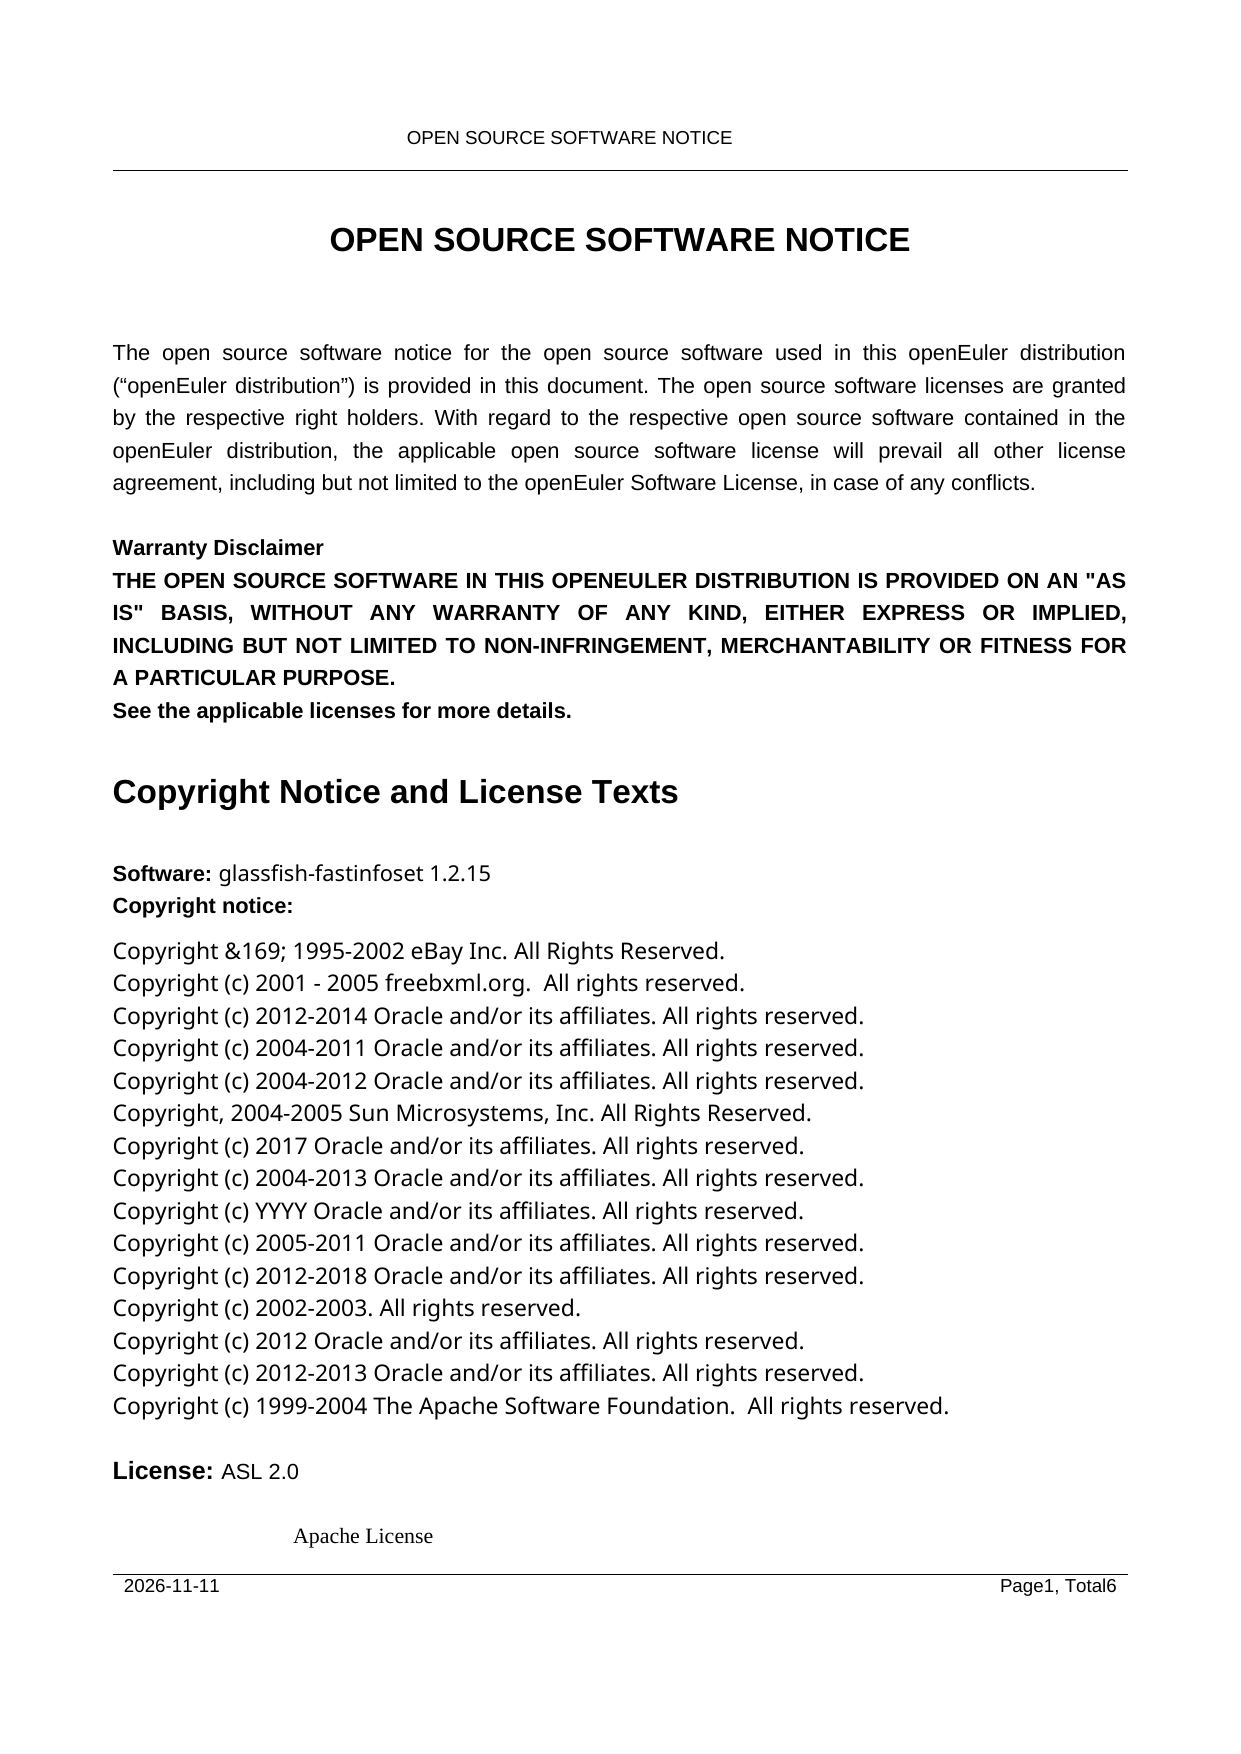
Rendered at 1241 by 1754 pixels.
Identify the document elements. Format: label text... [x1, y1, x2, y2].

text Copyright notice: [112, 889, 1128, 921]
text THE OPEN SOURCE SOFTWARE IN THIS OPENEULER DISTRIBUTION IS PROVIDED ON AN "AS IS" BASIS, WITHOUT ANY WARRANTY OF ANY KIND, EITHER EXPRESS OR IMPLIED, INCLUDING BUT NOT LIMITED TO NON-INFRINGEMENT, MERCHANTABILITY OR FITNESS FOR A PARTICULAR PURPOSE. See the applicable licenses for more details. [112, 564, 1128, 726]
text Warranty Disclaimer [112, 531, 1128, 564]
title Software: glassfish-fastinfoset 1.2.15 [112, 856, 1128, 889]
text Copyright &169; 1995-2002 eBay Inc. All Rights Reserved. Copyright (c) 2001 - 2005 freebxml.org. All rights reserved. Copyright (c) 2012-2014 Oracle and/or its affiliates. All rights reserved. Copyright (c) 2004-2011 Oracle and/or its affiliates. All rights reserved. Copyright (c) 2004-2012 Oracle and/or its affiliates. All rights reserved. Copyright, 2004-2005 Sun Microsystems, Inc. All Rights Reserved. Copyright (c) 2017 Oracle and/or its affiliates. All rights reserved. Copyright (c) 2004-2013 Oracle and/or its affiliates. All rights reserved. Copyright (c) YYYY Oracle and/or its affiliates. All rights reserved. Copyright (c) 2005-2011 Oracle and/or its affiliates. All rights reserved. Copyright (c) 2012-2018 Oracle and/or its affiliates. All rights reserved. Copyright (c) 2002-2003. All rights reserved. Copyright (c) 2012 Oracle and/or its affiliates. All rights reserved. Copyright (c) 2012-2013 Oracle and/or its affiliates. All rights reserved. Copyright (c) 1999-2004 The Apache Software Foundation. All rights reserved. [112, 934, 1128, 1454]
text OPEN SOURCE SOFTWARE NOTICE [112, 206, 1128, 271]
text License: ASL 2.0 [112, 1454, 1128, 1486]
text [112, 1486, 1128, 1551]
text The open source software notice for the open source software used in this openEuler distribution (“openEuler distribution”) is provided in this document. The open source software licenses are granted by the respective right holders. With regard to the respective open source software contained in the openEuler distribution, the applicable open source software license will prevail all other license agreement, including but not limited to the openEuler Software License, in case of any conflicts. [112, 336, 1128, 499]
text Copyright Notice and License Texts [112, 759, 1128, 824]
